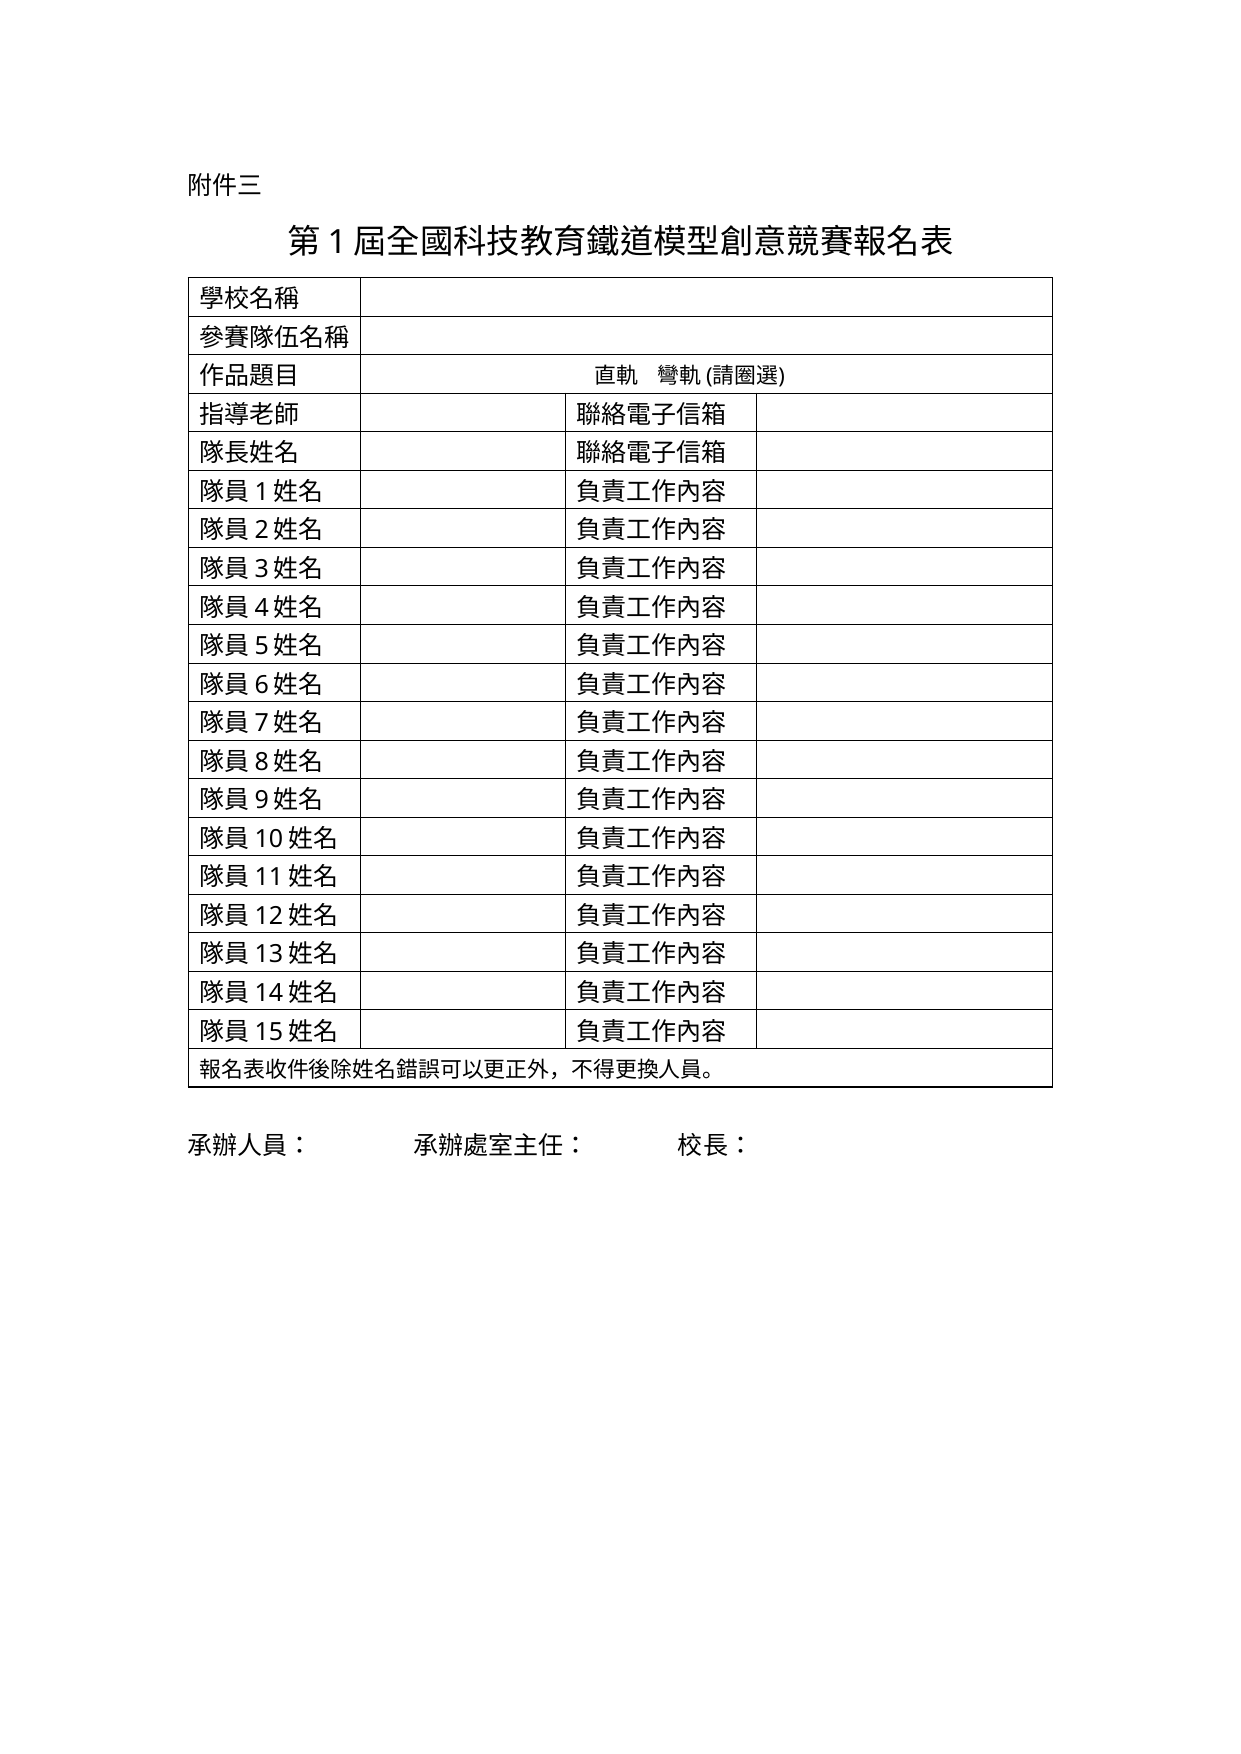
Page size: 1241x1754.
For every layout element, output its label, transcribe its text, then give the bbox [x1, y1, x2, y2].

table_cell [361, 586, 565, 624]
table_cell [361, 432, 565, 470]
table_cell [757, 625, 1052, 662]
table_cell [361, 741, 565, 778]
table_cell 報名表收件後除姓名錯誤可以更正外，不得更換人員。 [189, 1049, 1052, 1086]
table_cell [361, 933, 565, 971]
table_cell [757, 972, 1052, 1009]
table_cell 負責工作內容 [566, 933, 756, 971]
table_cell 負責工作內容 [566, 548, 756, 585]
table_cell 聯絡電子信箱 [566, 394, 756, 431]
table_cell [361, 664, 565, 701]
table_cell [757, 664, 1052, 701]
table_cell [361, 471, 565, 508]
table_cell 聯絡電子信箱 [566, 432, 756, 470]
table_cell 負責工作內容 [566, 509, 756, 547]
table_cell [757, 586, 1052, 624]
table_cell 負責工作內容 [566, 856, 756, 894]
table_cell [757, 702, 1052, 739]
table_cell 直軌 彎軌 (請圈選) [361, 355, 1052, 393]
table_cell [757, 895, 1052, 932]
table_cell [757, 1010, 1052, 1048]
table_cell 負責工作內容 [566, 702, 756, 739]
table_cell [361, 317, 1052, 354]
table_cell [361, 818, 565, 855]
table_cell [757, 548, 1052, 585]
table_cell 負責工作內容 [566, 818, 756, 855]
table_cell [757, 432, 1052, 470]
table_cell 隊員13姓名 [189, 933, 360, 971]
table_cell 隊員15姓名 [189, 1010, 360, 1048]
table_cell 負責工作內容 [566, 586, 756, 624]
table_cell [361, 702, 565, 739]
table_cell 指導老師 [189, 394, 360, 431]
table_cell 隊長姓名 [189, 432, 360, 470]
table_cell [361, 394, 565, 431]
table_cell 負責工作內容 [566, 664, 756, 701]
table_cell 隊員11姓名 [189, 856, 360, 894]
table_cell [757, 856, 1052, 894]
table_cell 作品題目 [189, 355, 360, 393]
table_cell 隊員2姓名 [189, 509, 360, 547]
table_cell 負責工作內容 [566, 895, 756, 932]
table_cell 負責工作內容 [566, 741, 756, 778]
table_cell [361, 548, 565, 585]
table_cell 負責工作內容 [566, 471, 756, 508]
table_cell 隊員9姓名 [189, 779, 360, 817]
text 第1屆全國科技教育鐵道模型創意競賽報名表 [187, 202, 1053, 277]
table_cell [757, 741, 1052, 778]
table_cell 隊員4姓名 [189, 586, 360, 624]
table_cell 負責工作內容 [566, 625, 756, 662]
text 承辦人員： 承辦處室主任： 校長： [187, 1125, 1053, 1162]
table_cell 參賽隊伍名稱 [189, 317, 360, 354]
table_cell 隊員8姓名 [189, 741, 360, 778]
table_cell [361, 972, 565, 1009]
table_cell [757, 818, 1052, 855]
table_cell [757, 394, 1052, 431]
table_cell [757, 471, 1052, 508]
table_cell 隊員7姓名 [189, 702, 360, 739]
table_cell 隊員5姓名 [189, 625, 360, 662]
table_cell 負責工作內容 [566, 972, 756, 1009]
table_cell [757, 933, 1052, 971]
table_cell 隊員14姓名 [189, 972, 360, 1009]
table_cell [361, 625, 565, 662]
table_cell [361, 509, 565, 547]
table_cell 負責工作內容 [566, 779, 756, 817]
table_cell [361, 856, 565, 894]
table_cell 負責工作內容 [566, 1010, 756, 1048]
table_cell [361, 1010, 565, 1048]
table_cell 隊員12姓名 [189, 895, 360, 932]
table_cell [757, 779, 1052, 817]
table_header 學校名稱 [189, 278, 360, 316]
table_cell 隊員10姓名 [189, 818, 360, 855]
table_cell [757, 509, 1052, 547]
table_cell 隊員6姓名 [189, 664, 360, 701]
table_cell [361, 779, 565, 817]
table_cell 隊員3姓名 [189, 548, 360, 585]
table_cell [361, 895, 565, 932]
text 附件三 [187, 164, 1053, 202]
table_cell 隊員1姓名 [189, 471, 360, 508]
table_header [361, 278, 1052, 316]
